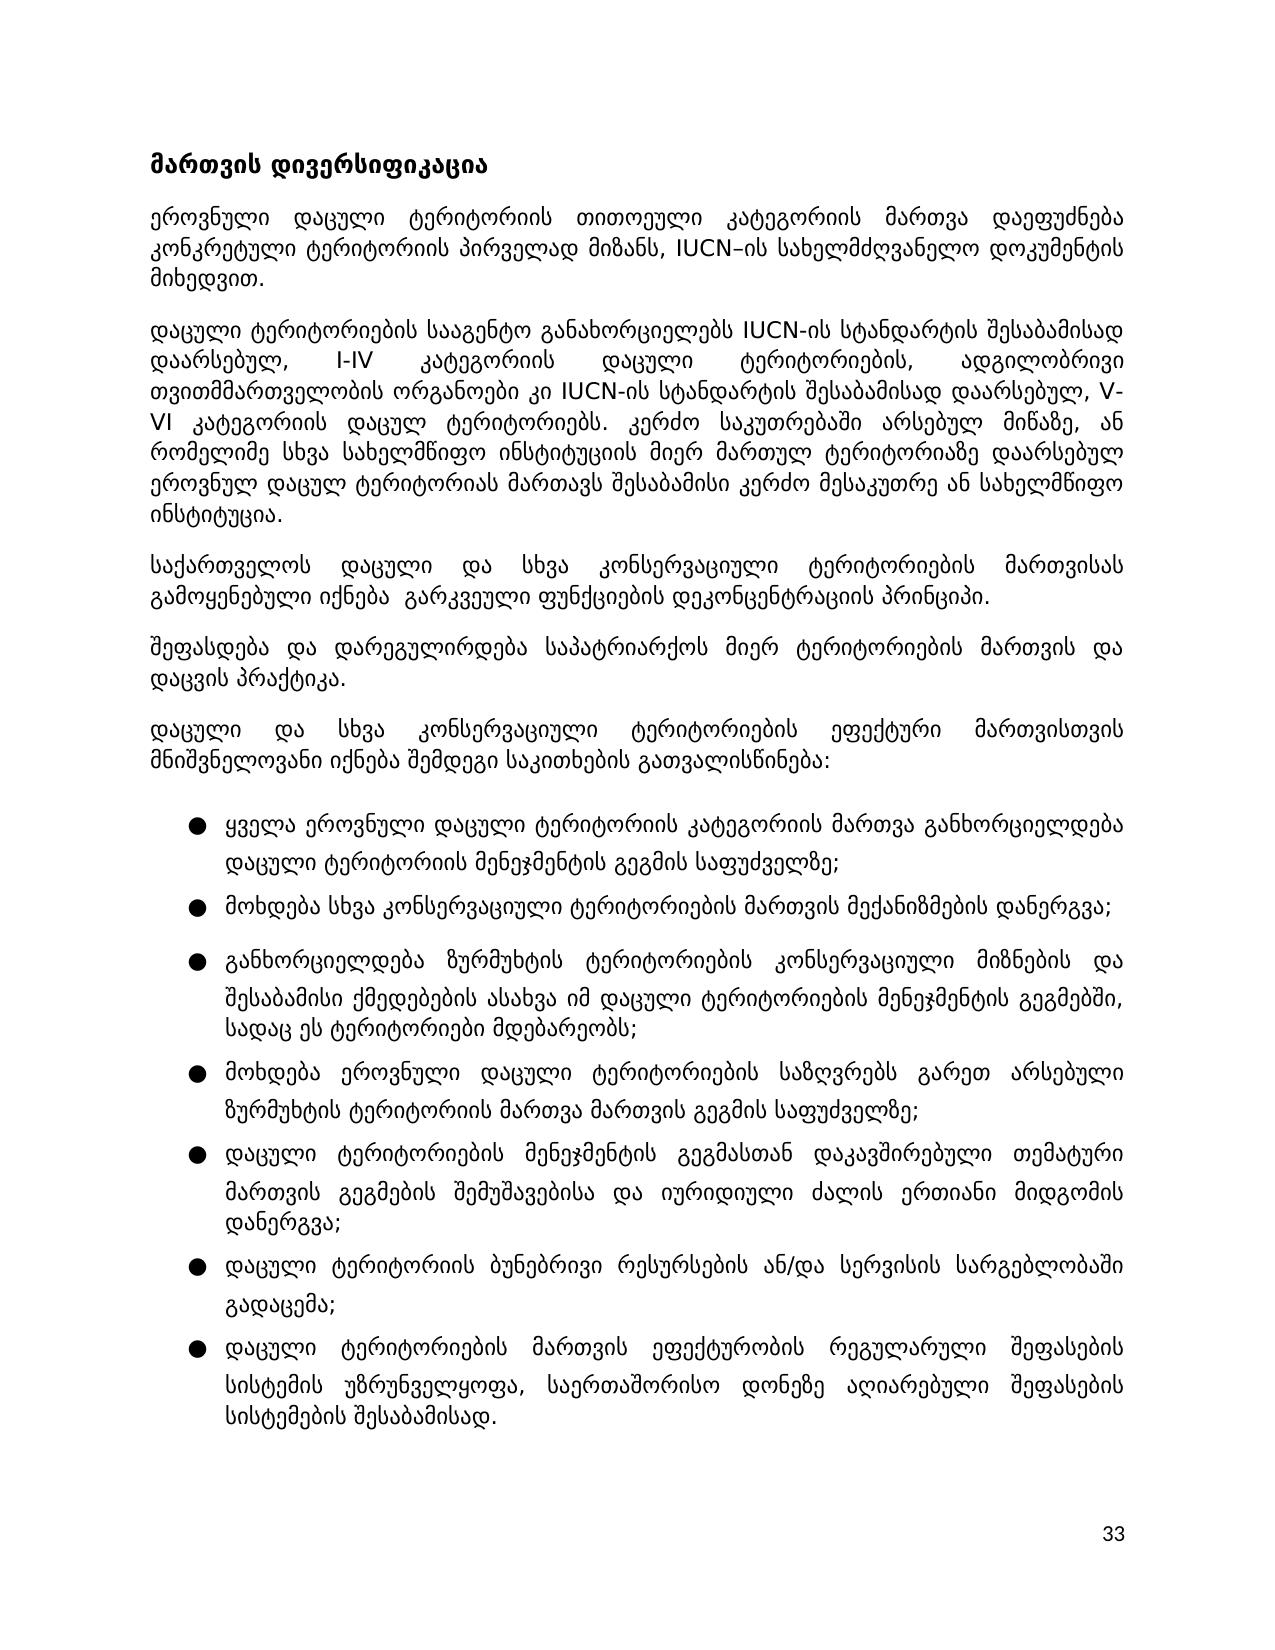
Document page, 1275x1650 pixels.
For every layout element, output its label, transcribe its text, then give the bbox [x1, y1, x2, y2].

list მოხდება სხვა კონსერვაციული ტერიტორიების მართვის მექანიზმების დანერგვა; [187, 880, 1125, 927]
text დაცული და სხვა კონსერვაციული ტერიტორიების ეფექტური მართვისთვის მნიშვნელოვანი იქნება შემდეგი საკითხების გათვალისწინება: [150, 716, 1125, 774]
text ეროვნული დაცული ტერიტორიის თითოეული კატეგორიის მართვა დაეფუძნება კონკრეტული ტერიტორიის პირველად მიზანს, IUCN–ის სახელმძღვანელო დოკუმენტის მიხედვით. [150, 204, 1125, 292]
list დაცული ტერიტორიის ბუნებრივი რესურსების ან/და სერვისის სარგებლობაში გადაცემა; [187, 1240, 1125, 1318]
list დაცული ტერიტორიების მენეჯმენტის გეგმასთან დაკავშირებული თემატური მართვის გეგმების შემუშავებისა და იურიდიული ძალის ერთიანი მიდგომის დანერგვა; [187, 1128, 1125, 1236]
text საქართველოს დაცული და სხვა კონსერვაციული ტერიტორიების მართვისას გამოყენებული იქნება გარკვეული ფუნქციების დეკონცენტრაციის პრინციპი. [150, 552, 1125, 609]
text მართვის დივერსიფიკაცია [150, 150, 1125, 179]
list მოხდება ეროვნული დაცული ტერიტორიების საზღვრებს გარეთ არსებული ზურმუხტის ტერიტორიის მართვა მართვის გეგმის საფუძველზე; [187, 1046, 1125, 1124]
list განხორციელდება ზურმუხტის ტერიტორიების კონსერვაციული მიზნების და შესაბამისი ქმედებების ასახვა იმ დაცული ტერიტორიების მენეჯმენტის გეგმებში, სადაც ეს ტერიტორიები მდებარეობს; [187, 934, 1125, 1042]
list დაცული ტერიტორიების მართვის ეფექტურობის რეგულარული შეფასების სისტემის უზრუნველყოფა, საერთაშორისო დონეზე აღიარებული შეფასების სისტემების შესაბამისად. [187, 1322, 1125, 1430]
text დაცული ტერიტორიების სააგენტო განახორციელებს IUCN-ის სტანდარტის შესაბამისად დაარსებულ, I-IV კატეგორიის დაცული ტერიტორიების, ადგილობრივი თვითმმართველობის ორგანოები კი IUCN-ის სტანდარტის შესაბამისად დაარსებულ, V-VI კატეგორიის დაცულ ტერიტორიებს. კერძო საკუთრებაში არსებულ მიწაზე, ან რომელიმე სხვა სახელმწიფო ინსტიტუციის მიერ მართულ ტერიტორიაზე დაარსებულ ეროვნულ დაცულ ტერიტორიას მართავს შესაბამისი კერძო მესაკუთრე ან სახელმწიფო ინსტიტუცია. [150, 317, 1125, 527]
list ყველა ეროვნული დაცული ტერიტორიის კატეგორიის მართვა განხორციელდება დაცული ტერიტორიის მენეჯმენტის გეგმის საფუძველზე; [187, 798, 1125, 876]
text შეფასდება და დარეგულირდება საპატრიარქოს მიერ ტერიტორიების მართვის და დაცვის პრაქტიკა. [150, 634, 1125, 692]
